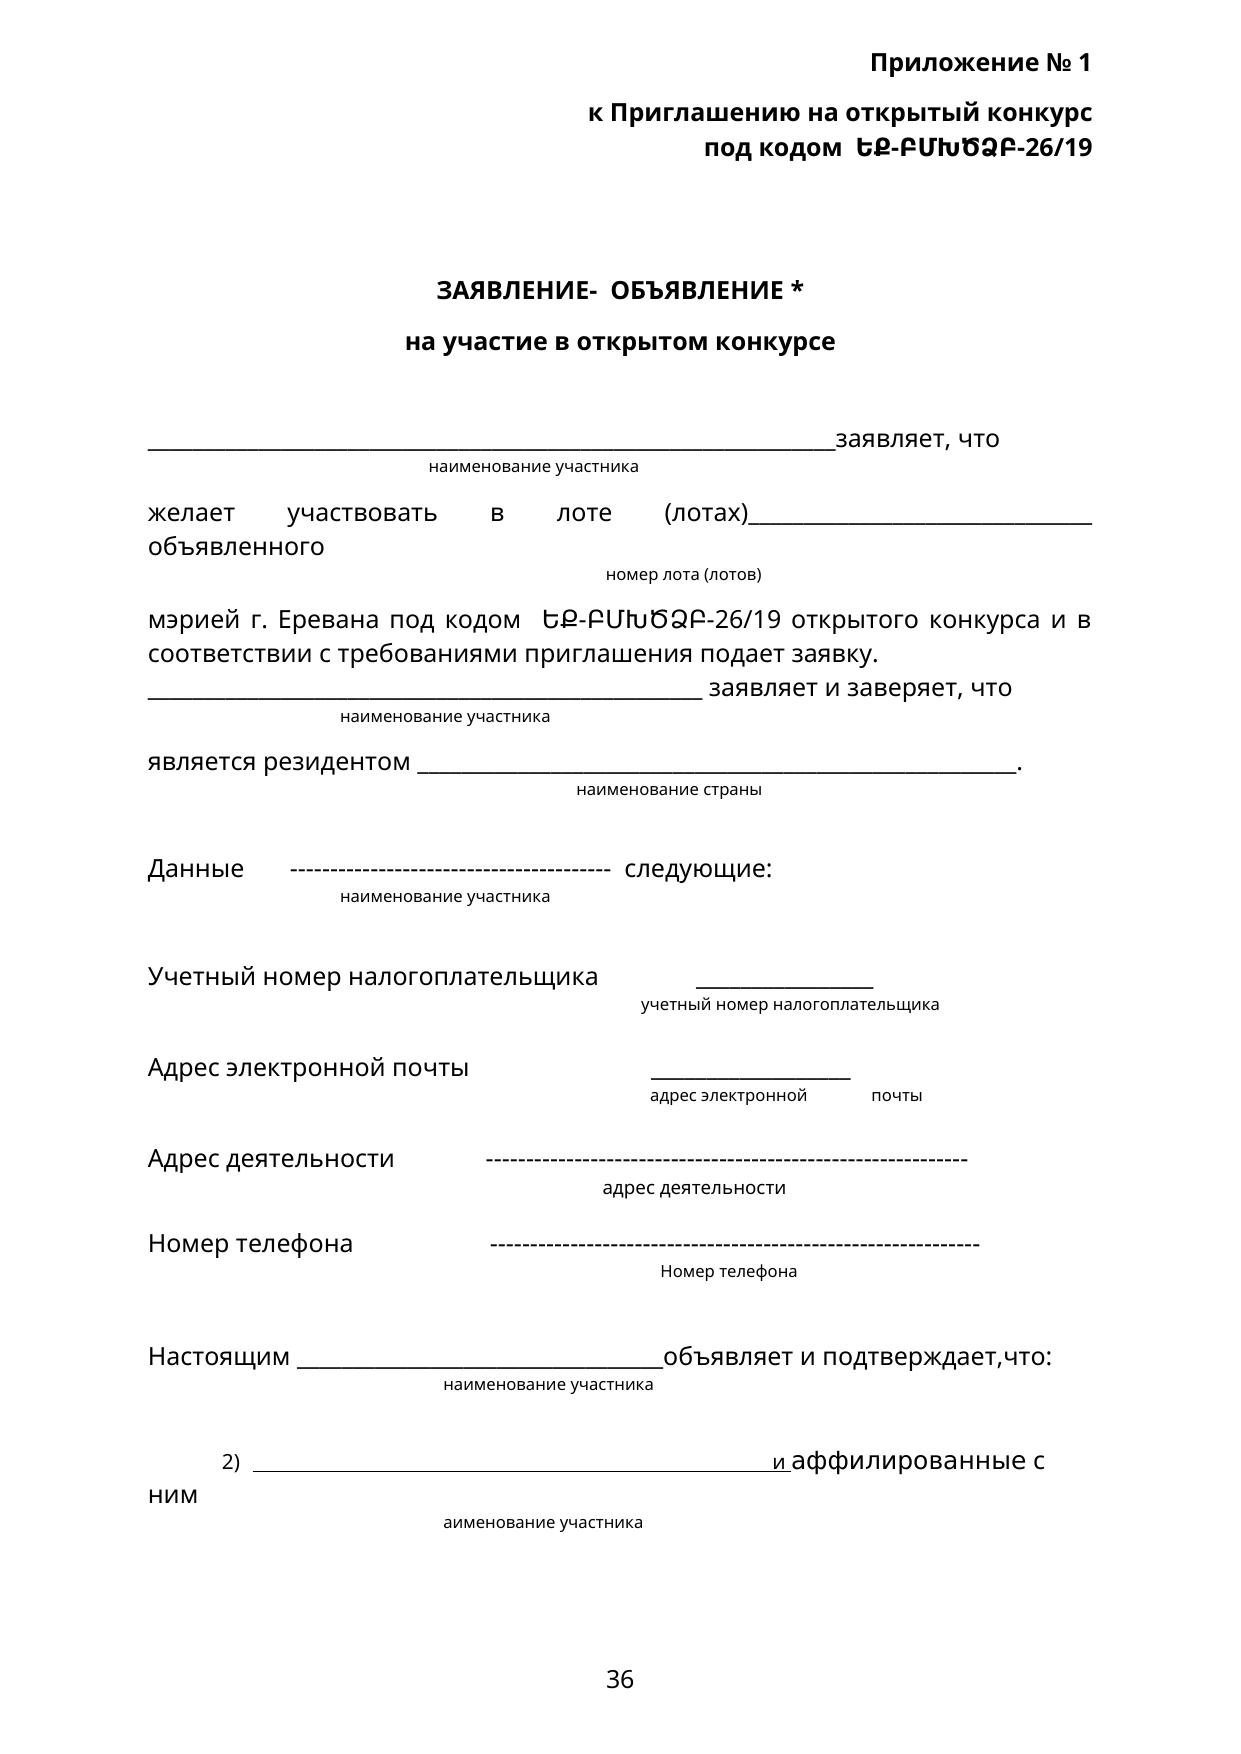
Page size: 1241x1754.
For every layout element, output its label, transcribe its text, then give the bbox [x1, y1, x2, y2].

text Настоящим _________________________________объявляет и подтверждает,что: [148, 1338, 1092, 1372]
text ______________________________________________________________заявляет, что [148, 421, 1092, 455]
text наименование участника [340, 704, 1092, 727]
text является резидентом ______________________________________________________. [148, 743, 1092, 778]
text аименование участника [443, 1511, 1092, 1533]
text желает участвовать в лоте (лотах)_______________________________ объявленного [148, 494, 1092, 563]
text учетный номер налогоплательщика [576, 993, 1092, 1015]
text адрес электронной почты [502, 1083, 1092, 1106]
text Номер телефона ------------------------------------------------------------- [148, 1225, 1092, 1259]
text номер лота (лотов) [606, 563, 1092, 585]
text мэрией г. Еревана под кодом ԵՔ-ԲՄԽԾՁԲ-26/19 открытого конкурса и в соответствии с требованиями приглашения подает заявку. [148, 602, 1092, 670]
text наименование участника [428, 455, 1092, 478]
text Приложение № 1 [148, 44, 1092, 78]
text наименование страны [576, 778, 1092, 800]
text наименование участника [340, 885, 1092, 908]
subtitle на участие в открытом конкурсе [148, 324, 1092, 358]
text к Приглашению на открытый конкурс под кодом ԵՔ-ԲՄԽԾՁԲ-26/19 [148, 95, 1092, 163]
text Адрес электронной почты __________________ [148, 1049, 1092, 1083]
text Номер телефона [517, 1259, 1092, 1282]
text Учетный номер налогоплательщика ________________ [148, 958, 1092, 993]
text ЗАЯВЛЕНИЕ- ОБЪЯВЛЕНИЕ * [148, 273, 1092, 307]
text Данные ---------------------------------------- следующие: [148, 851, 1092, 885]
text адрес деятельности [148, 1174, 1092, 1200]
text наименование участника [443, 1372, 1092, 1395]
text __________________________________________________ заявляет и заверяет, что [148, 670, 1092, 704]
text Адрес деятельности ------------------------------------------------------------ [148, 1140, 1092, 1174]
text 2) и аффилированные с ним [148, 1443, 1092, 1511]
